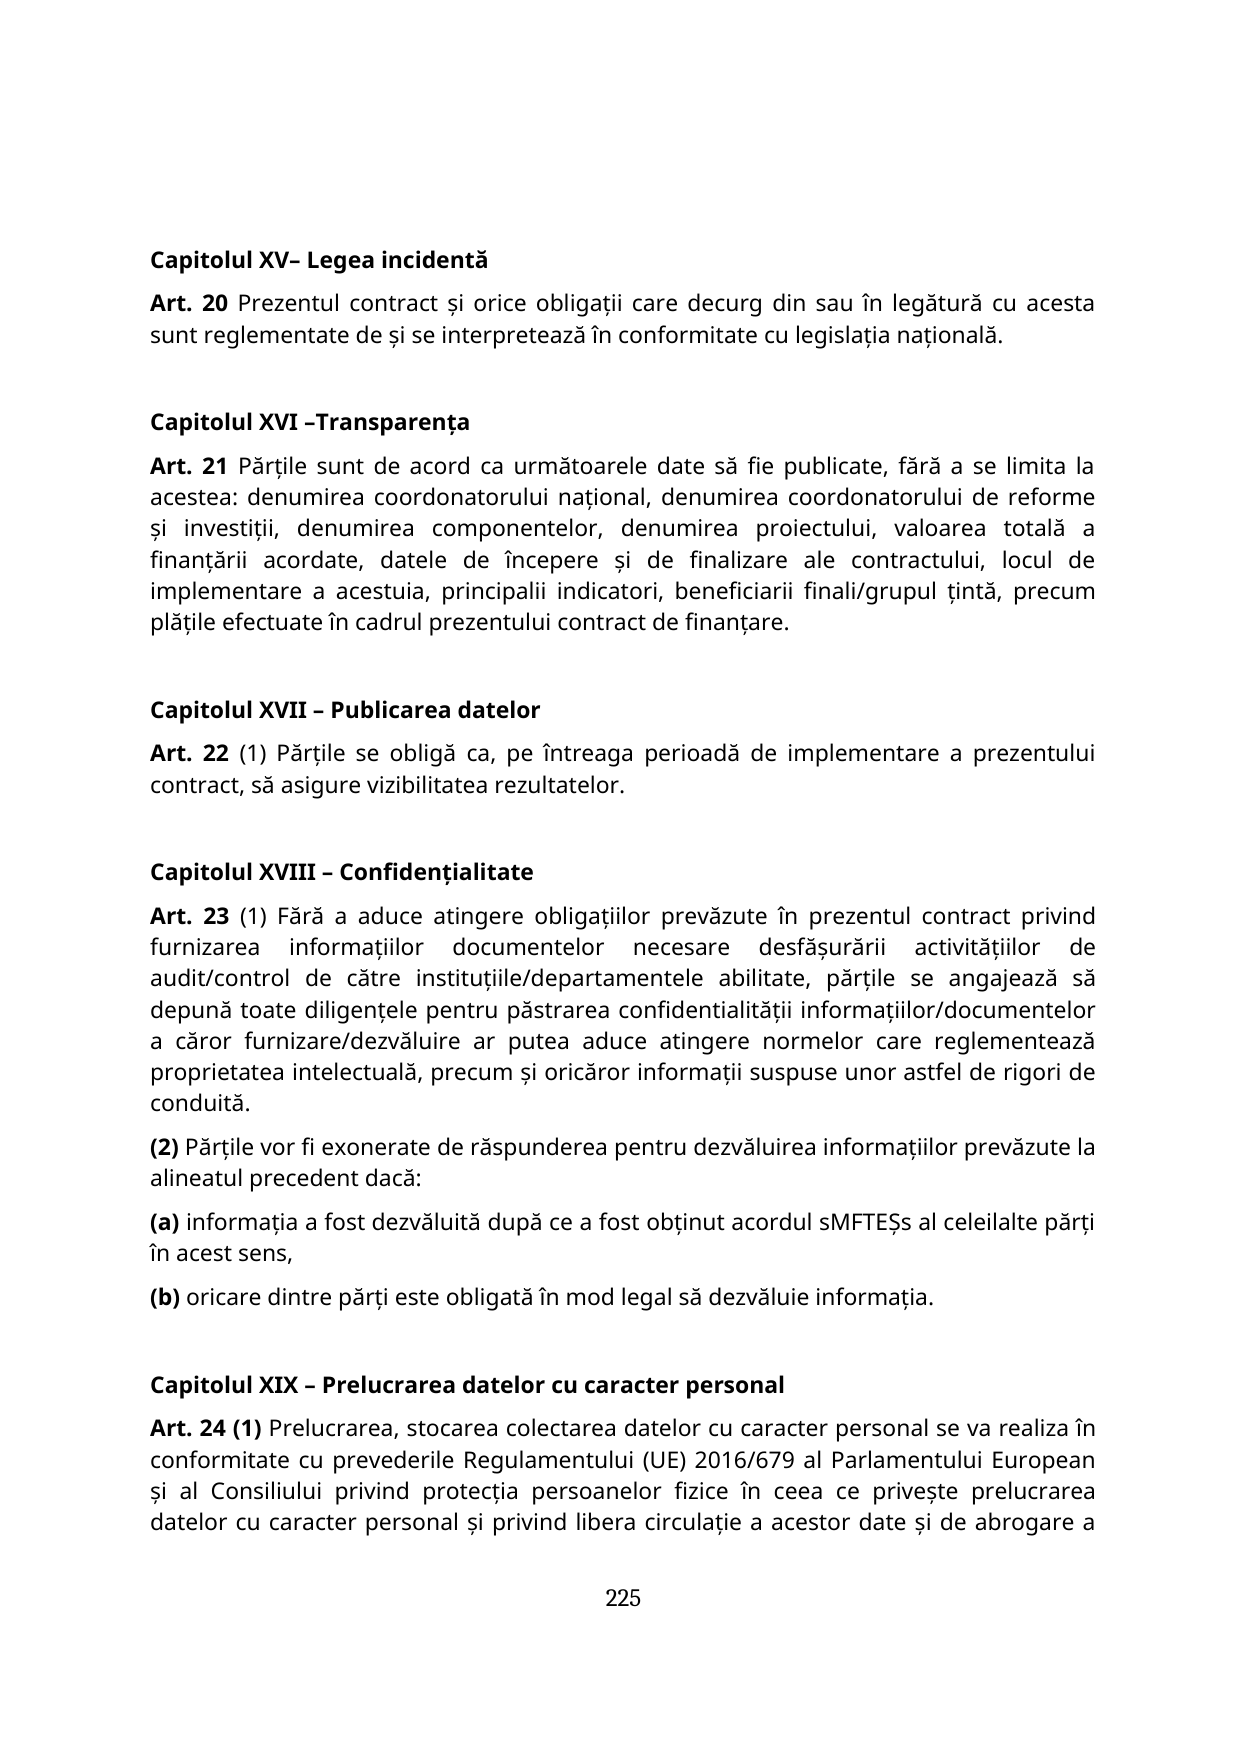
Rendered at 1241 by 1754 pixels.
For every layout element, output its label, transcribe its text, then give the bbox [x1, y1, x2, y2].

text Art. 22 (1) Părțile se obligă ca, pe întreaga perioadă de implementare a prezentului contract, să asigure vizibilitatea rezultatelor. [150, 737, 1097, 800]
text Capitolul XVII – Publicarea datelor [150, 694, 1097, 725]
text (a) informația a fost dezvăluită după ce a fost obținut acordul sMFTEȘs al celeilalte părți în acest sens, [150, 1206, 1097, 1269]
text Capitolul XVI –Transparența [150, 406, 1097, 437]
text Capitolul XVIII – Confidențialitate [150, 856, 1097, 887]
text (b) oricare dintre părți este obligată în mod legal să dezvăluie informația. [150, 1281, 1097, 1312]
text Capitolul XIX – Prelucrarea datelor cu caracter personal [150, 1369, 1097, 1400]
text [150, 1412, 1097, 1537]
text Capitolul XV– Legea incidentă [150, 244, 1097, 275]
text Art. 20 Prezentul contract și orice obligații care decurg din sau în legătură cu acesta sunt reglementate de și se interpretează în conformitate cu legislația națională. [150, 287, 1097, 350]
text Art. 23 (1) Fără a aduce atingere obligațiilor prevăzute în prezentul contract privind furnizarea informațiilor documentelor necesare desfășurării activitățiilor de audit/control de către instituțiile/departamentele abilitate, părțile se angajează să depună toate diligențele pentru păstrarea confidentialității informațiilor/documentelor a căror furnizare/dezvăluire ar putea aduce atingere normelor care reglementează proprietatea intelectuală, precum și oricăror informații suspuse unor astfel de rigori de conduită. [150, 900, 1097, 1119]
text (2) Părțile vor fi exonerate de răspunderea pentru dezvăluirea informațiilor prevăzute la alineatul precedent dacă: [150, 1131, 1097, 1194]
text Art. 21 Părțile sunt de acord ca următoarele date să fie publicate, fără a se limita la acestea: denumirea coordonatorului național, denumirea coordonatorului de reforme și investiții, denumirea componentelor, denumirea proiectului, valoarea totală a finanțării acordate, datele de începere și de finalizare ale contractului, locul de implementare a acestuia, principalii indicatori, beneficiarii finali/grupul țintă, precum plățile efectuate în cadrul prezentului contract de finanțare. [150, 450, 1097, 637]
